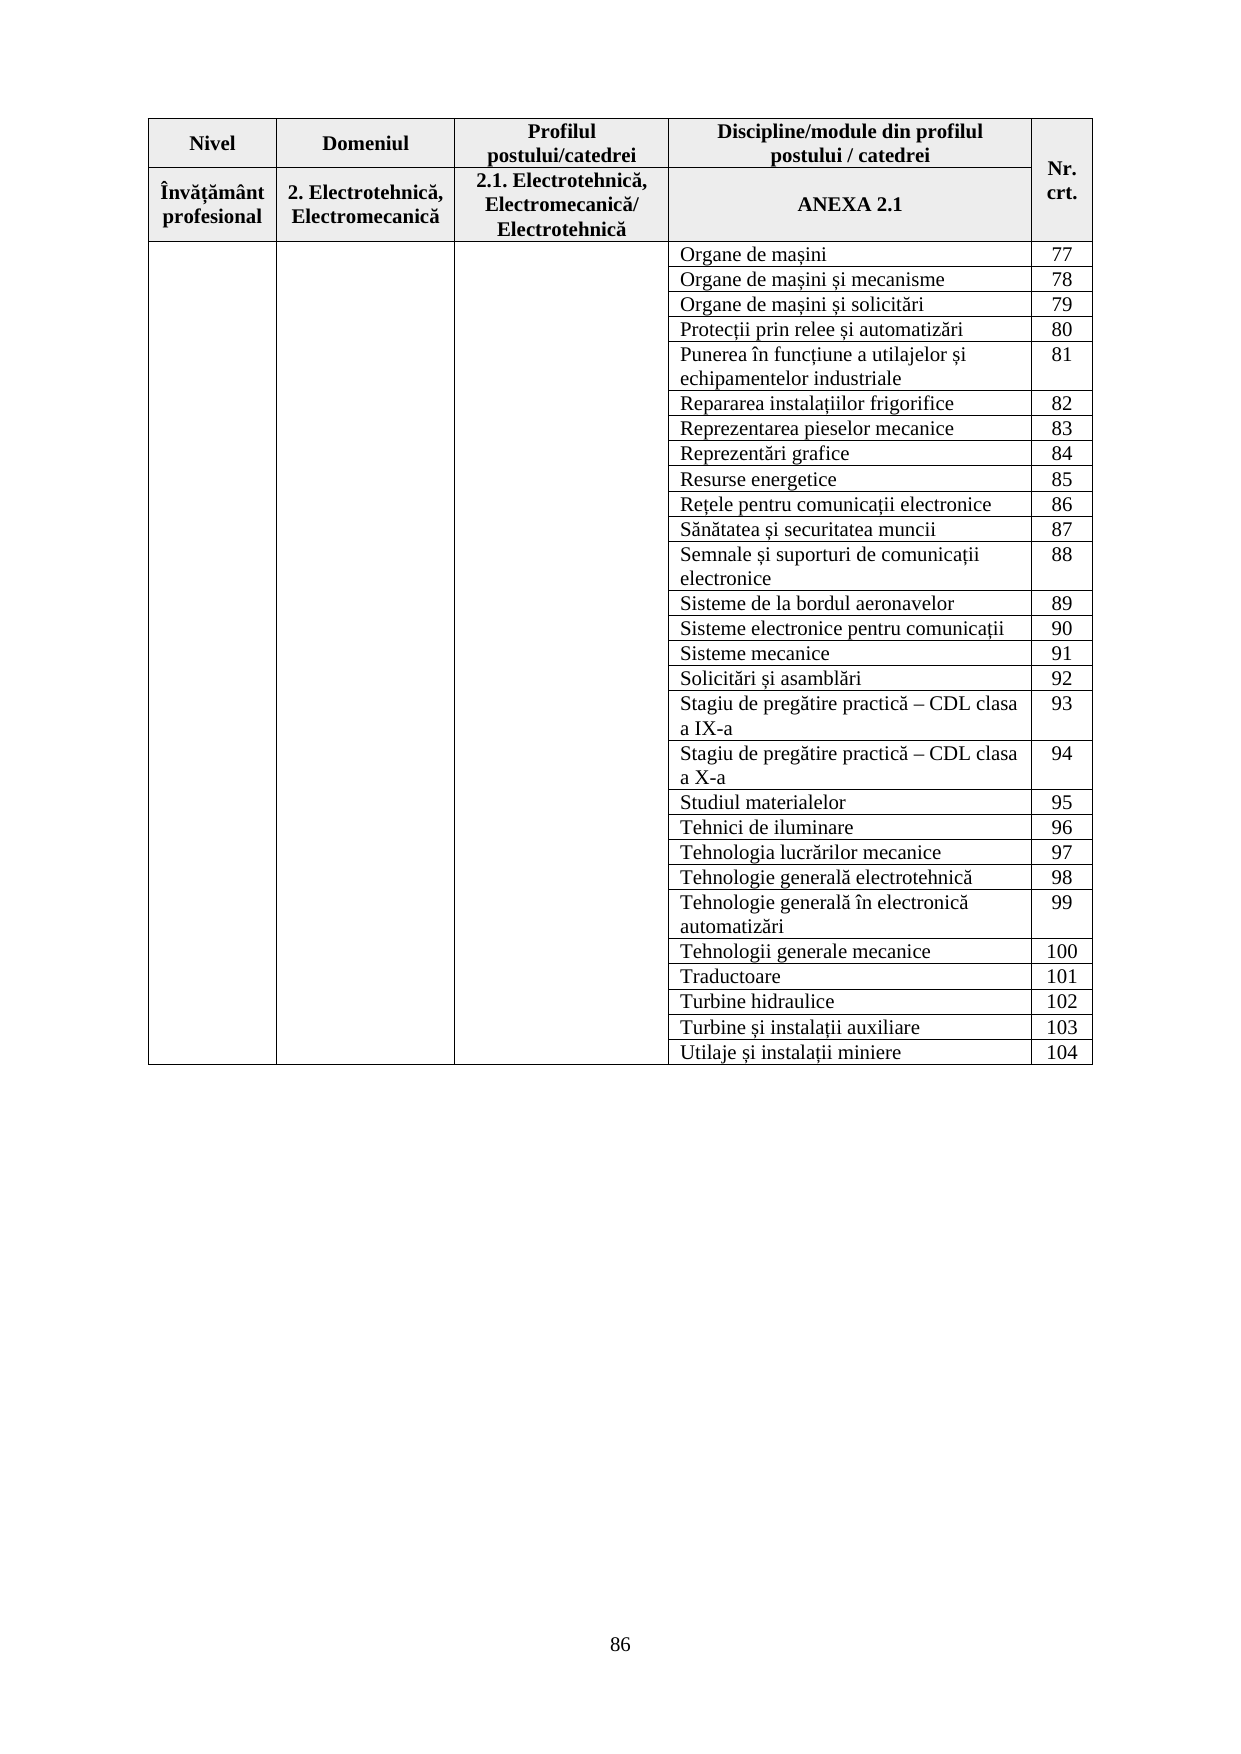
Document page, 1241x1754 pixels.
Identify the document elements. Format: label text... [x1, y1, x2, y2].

table_header Discipline/module din profilul postului / catedrei [669, 119, 1031, 167]
table_cell Învățământ profesional [149, 168, 276, 241]
table_header Nr. crt. [1032, 119, 1092, 241]
table_cell Repararea instalațiilor frigorifice [669, 391, 1031, 415]
table_cell 97 [1032, 840, 1092, 864]
table_cell 96 [1032, 815, 1092, 839]
table_cell 98 [1032, 865, 1092, 889]
table_cell Sănătatea și securitatea muncii [669, 517, 1031, 541]
table_cell Punerea în funcțiune a utilajelor și echipamentelor industriale [669, 342, 1031, 390]
table_cell 100 [1032, 939, 1092, 963]
table_cell Tehnologie generală electrotehnică [669, 865, 1031, 889]
table_cell 86 [1032, 492, 1092, 516]
table_cell Tehnologia lucrărilor mecanice [669, 840, 1031, 864]
table_cell 102 [1032, 990, 1092, 1013]
table_cell Rețele pentru comunicații electronice [669, 492, 1031, 516]
table_cell Solicitări și asamblări [669, 666, 1031, 690]
table_cell 84 [1032, 441, 1092, 465]
table_cell Protecții prin relee și automatizări [669, 317, 1031, 341]
table_cell Sisteme mecanice [669, 641, 1031, 665]
table_cell Tehnici de iluminare [669, 815, 1031, 839]
table_cell 93 [1032, 691, 1092, 739]
table_cell 87 [1032, 517, 1092, 541]
table_cell 89 [1032, 591, 1092, 615]
table_cell Sisteme electronice pentru comunicații [669, 616, 1031, 640]
table_cell Resurse energetice [669, 466, 1031, 491]
table_cell 79 [1032, 292, 1092, 316]
table_header Profilul postului/catedrei [455, 119, 668, 167]
table_cell Stagiu de pregătire practică – CDL clasa a IX-a [669, 691, 1031, 739]
table_cell 95 [1032, 790, 1092, 814]
table_cell 2. Electrotehnică, Electromecanică [277, 168, 454, 241]
table_cell 94 [1032, 741, 1092, 789]
table_cell Stagiu de pregătire practică – CDL clasa a X-a [669, 741, 1031, 789]
table_cell Sisteme de la bordul aeronavelor [669, 591, 1031, 615]
table_cell 103 [1032, 1015, 1092, 1039]
table_cell ANEXA 2.1 [669, 168, 1031, 241]
table_cell Reprezentarea pieselor mecanice [669, 416, 1031, 440]
table_cell 85 [1032, 466, 1092, 491]
table_cell Tehnologie generală în electronică automatizări [669, 890, 1031, 938]
table_cell Organe de mașini [669, 242, 1031, 266]
table_cell Organe de mașini și solicitări [669, 292, 1031, 316]
table_cell 78 [1032, 267, 1092, 291]
table_cell Utilaje și instalații miniere [669, 1040, 1031, 1064]
table_cell 101 [1032, 964, 1092, 988]
table_cell Reprezentări grafice [669, 441, 1031, 465]
table_cell 2.1. Electrotehnică, Electromecanică/ Electrotehnică [455, 168, 668, 241]
table_cell Semnale și suporturi de comunicații electronice [669, 542, 1031, 590]
table_cell 83 [1032, 416, 1092, 440]
table_cell Turbine hidraulice [669, 990, 1031, 1013]
table_cell Studiul materialelor [669, 790, 1031, 814]
table_header Domeniul [277, 119, 454, 167]
table_cell 104 [1032, 1040, 1092, 1064]
table_cell 91 [1032, 641, 1092, 665]
table_cell Tehnologii generale mecanice [669, 939, 1031, 963]
table_cell 82 [1032, 391, 1092, 415]
table_cell 81 [1032, 342, 1092, 390]
table_cell Organe de mașini și mecanisme [669, 267, 1031, 291]
table_cell Turbine și instalații auxiliare [669, 1015, 1031, 1039]
table_cell Traductoare [669, 964, 1031, 988]
table_cell 77 [1032, 242, 1092, 266]
table_cell 99 [1032, 890, 1092, 938]
table_header Nivel [149, 119, 276, 167]
table_cell 90 [1032, 616, 1092, 640]
table_cell 92 [1032, 666, 1092, 690]
table_cell 80 [1032, 317, 1092, 341]
table_cell 88 [1032, 542, 1092, 590]
